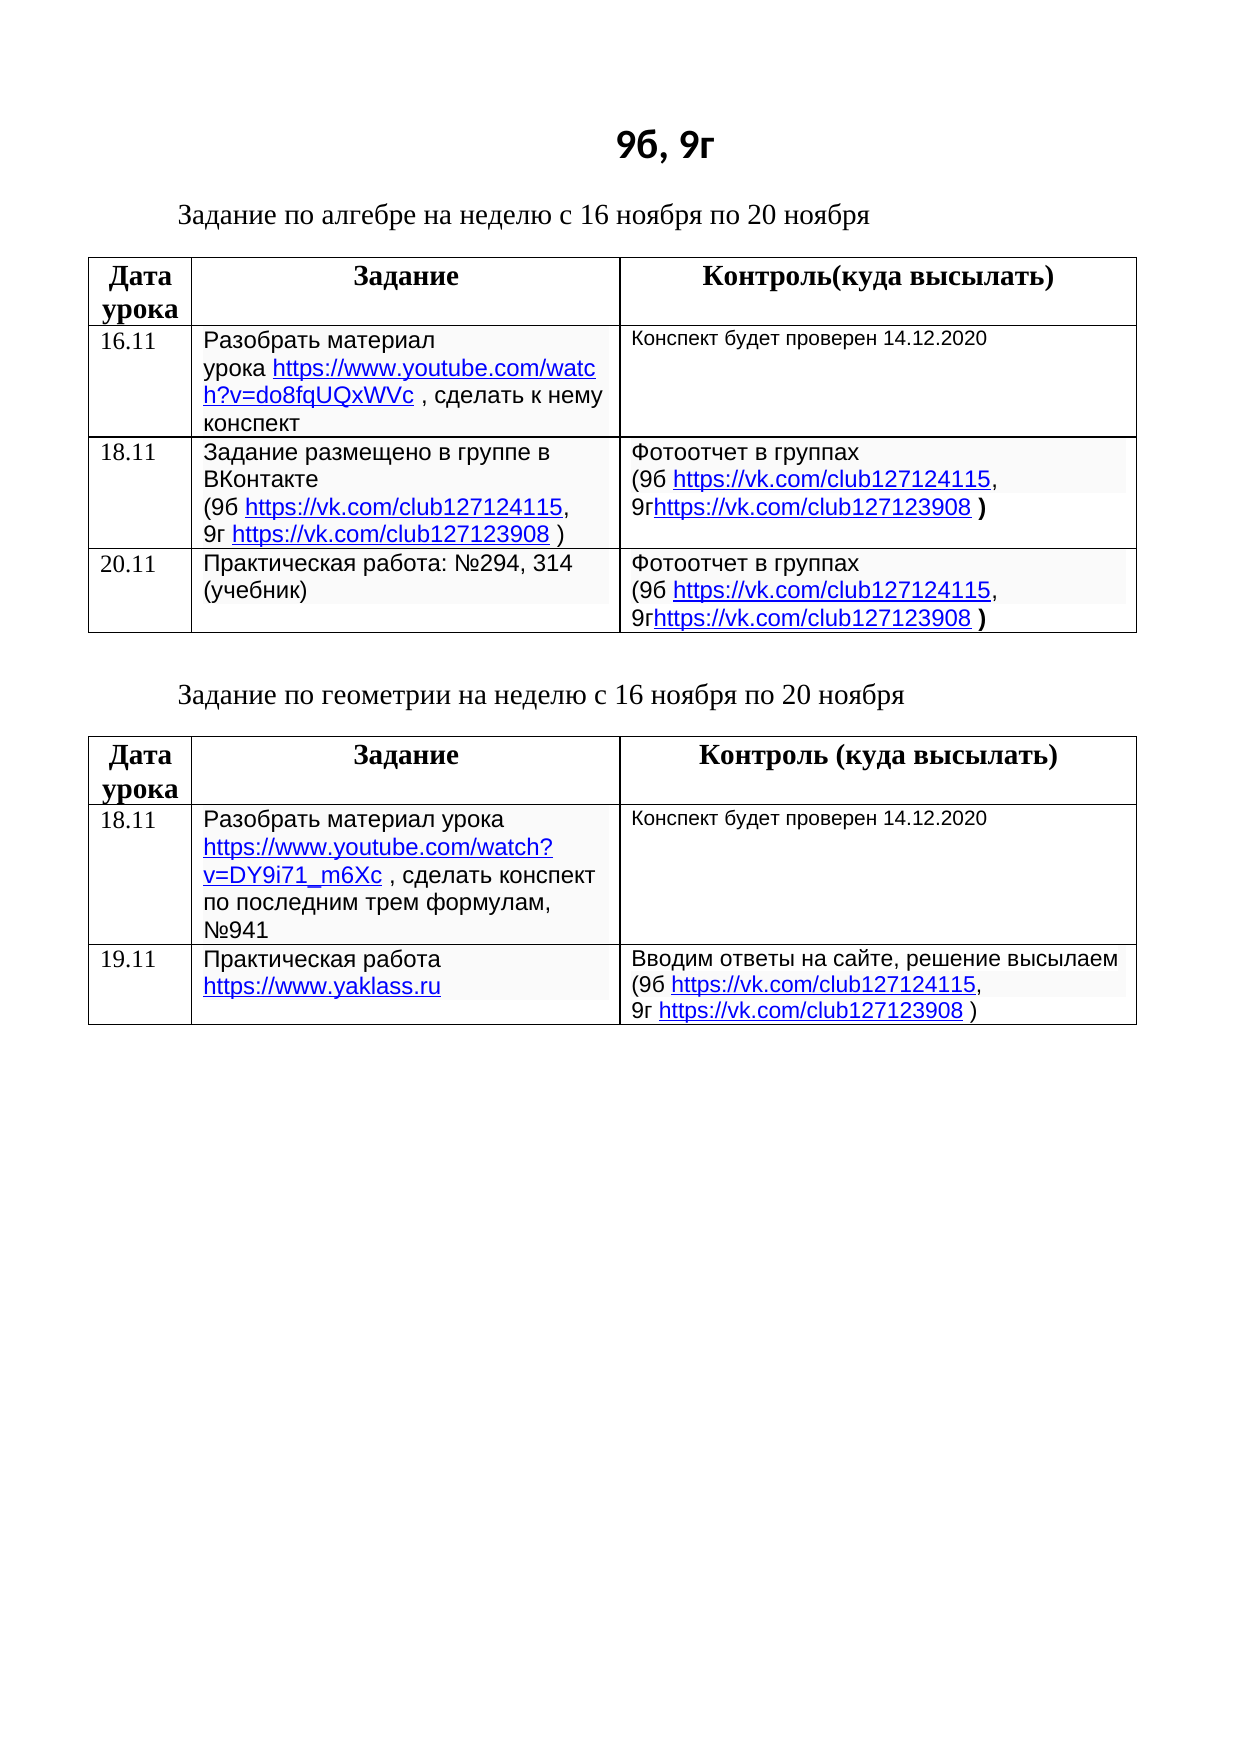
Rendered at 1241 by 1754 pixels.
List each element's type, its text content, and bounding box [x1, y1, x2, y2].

table_cell Конспект будет проверен 14.12.2020 [621, 326, 1136, 436]
table_header Контроль (куда высылать) [621, 737, 1136, 804]
table_cell Фотоотчет в группах (9б https://vk.com/club127124115, 9гhttps://vk.com/club127123908 ) [621, 438, 1136, 548]
table_cell 18.11 [89, 805, 191, 943]
table_cell 18.11 [89, 438, 191, 548]
table_cell 16.11 [89, 326, 191, 436]
table_cell Вводим ответы на сайте, решение высылаем (9б https://vk.com/club127124115, 9г https://vk.com/club127123908 ) [621, 945, 1136, 1023]
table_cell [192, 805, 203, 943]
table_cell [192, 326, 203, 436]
table_header Задание [192, 258, 619, 325]
table_cell Практическая работа https://www.yaklass.ru [192, 945, 619, 1023]
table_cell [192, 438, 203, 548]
text 9б, 9г [177, 118, 1152, 169]
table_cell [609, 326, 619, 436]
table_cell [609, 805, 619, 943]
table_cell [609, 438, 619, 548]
table_cell 19.11 [89, 945, 191, 1023]
table_header Дата урока [89, 258, 191, 325]
table_cell 20.11 [89, 549, 191, 632]
text Задание по геометрии на неделю с 16 ноября по 20 ноября [177, 677, 1152, 710]
table_cell Практическая работа: №294, 314 (учебник) [192, 549, 619, 632]
table_header Задание [192, 737, 619, 804]
table_cell Фотоотчет в группах (9б https://vk.com/club127124115, 9гhttps://vk.com/club127123908 ) [621, 549, 1136, 632]
table_header Дата урока [89, 737, 191, 804]
table_cell Конспект будет проверен 14.12.2020 [621, 805, 1136, 943]
text Задание по алгебре на неделю с 16 ноября по 20 ноября [177, 197, 1152, 231]
table_header Контроль(куда высылать) [621, 258, 1136, 325]
